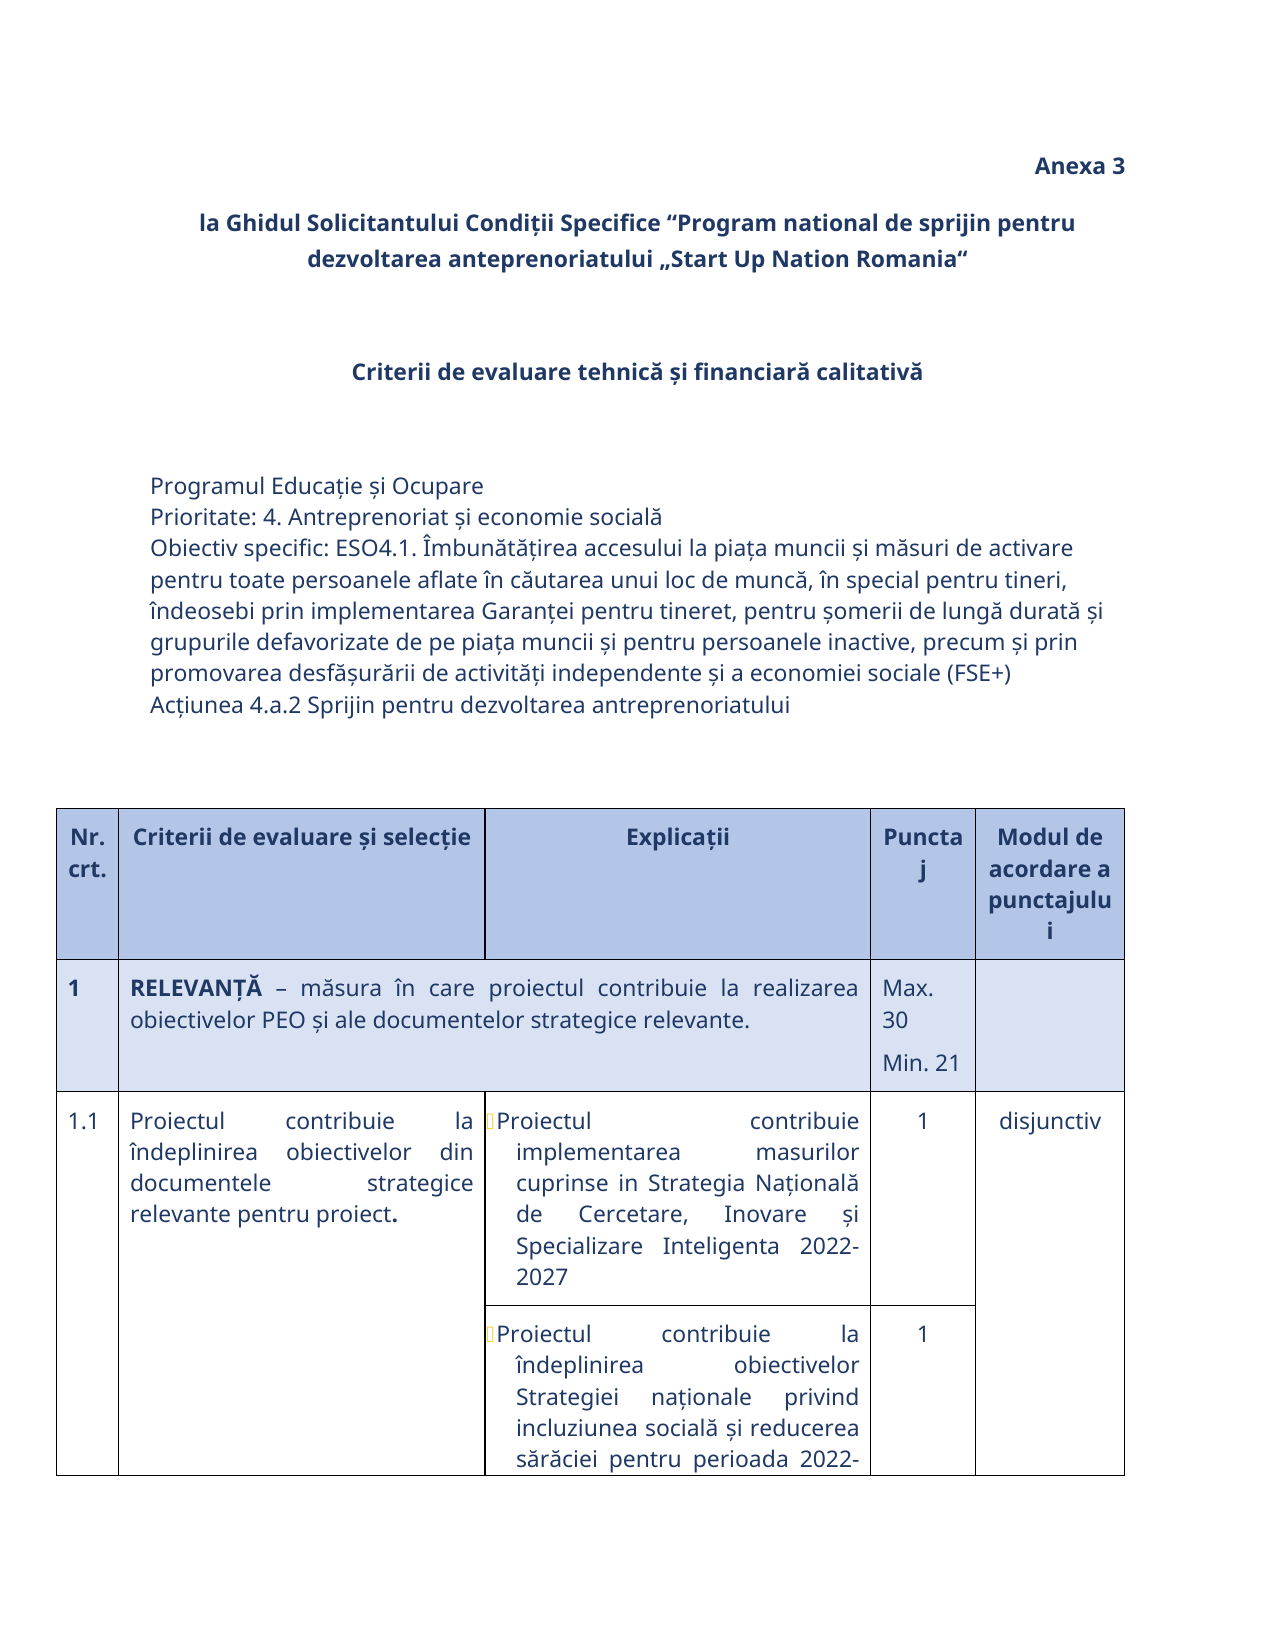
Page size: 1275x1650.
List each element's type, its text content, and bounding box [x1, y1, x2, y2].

table_header Criterii de evaluare și selecție [119, 809, 484, 959]
table_cell Proiectul contribuie la îndeplinirea obiectivelor din documentele strategice relevante pentru proiect. [119, 1092, 484, 1474]
table_cell 1 [57, 960, 118, 1091]
table_cell Max. 30 Min. 21 [871, 960, 975, 1091]
text Obiectiv specific: ESO4.1. Îmbunătățirea accesului la piața muncii și măsuri de activare pentru toate persoanele aflate în căutarea unui loc de muncă, în special pentru tineri, îndeosebi prin implementarea Garanței pentru tineret, pentru șomerii de lungă durată și grupurile defavorizate de pe piața muncii și pentru persoanele inactive, precum și prin promovarea desfășurării de activități independente și a economiei sociale (FSE+) [150, 532, 1125, 688]
table_cell 1 [871, 1306, 975, 1474]
table_cell 1.1 [57, 1092, 118, 1474]
table_cell Proiectul contribuie implementarea masurilor cuprinse in Strategia Națională de Cercetare, Inovare și Specializare Inteligenta 2022-2027 [486, 1092, 870, 1305]
text Programul Educație și Ocupare [150, 470, 1125, 501]
table_cell [976, 960, 1124, 1091]
table_header Explicații [486, 809, 870, 959]
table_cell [486, 1306, 870, 1474]
text la Ghidul Solicitantului Condiții Specifice “Program national de sprijin pentru dezvoltarea anteprenoriatului „Start Up Nation Romania“ [150, 207, 1125, 274]
table_header Punctaj [871, 809, 975, 959]
text Acțiunea 4.a.2 Sprijin pentru dezvoltarea antreprenoriatului [150, 688, 1125, 720]
text Criterii de evaluare tehnică și financiară calitativă [150, 356, 1125, 387]
table_cell 1 [871, 1092, 975, 1305]
table_header Nr. crt. [57, 809, 118, 959]
text Anexa 3 [150, 150, 1125, 181]
text Prioritate: 4. Antreprenoriat și economie socială [150, 501, 1125, 532]
table_header Modul de acordare a punctajului [976, 809, 1124, 959]
table_cell RELEVANȚĂ – măsura în care proiectul contribuie la realizarea obiectivelor PEO și ale documentelor strategice relevante. [119, 960, 870, 1091]
table_cell disjunctiv [976, 1092, 1124, 1474]
